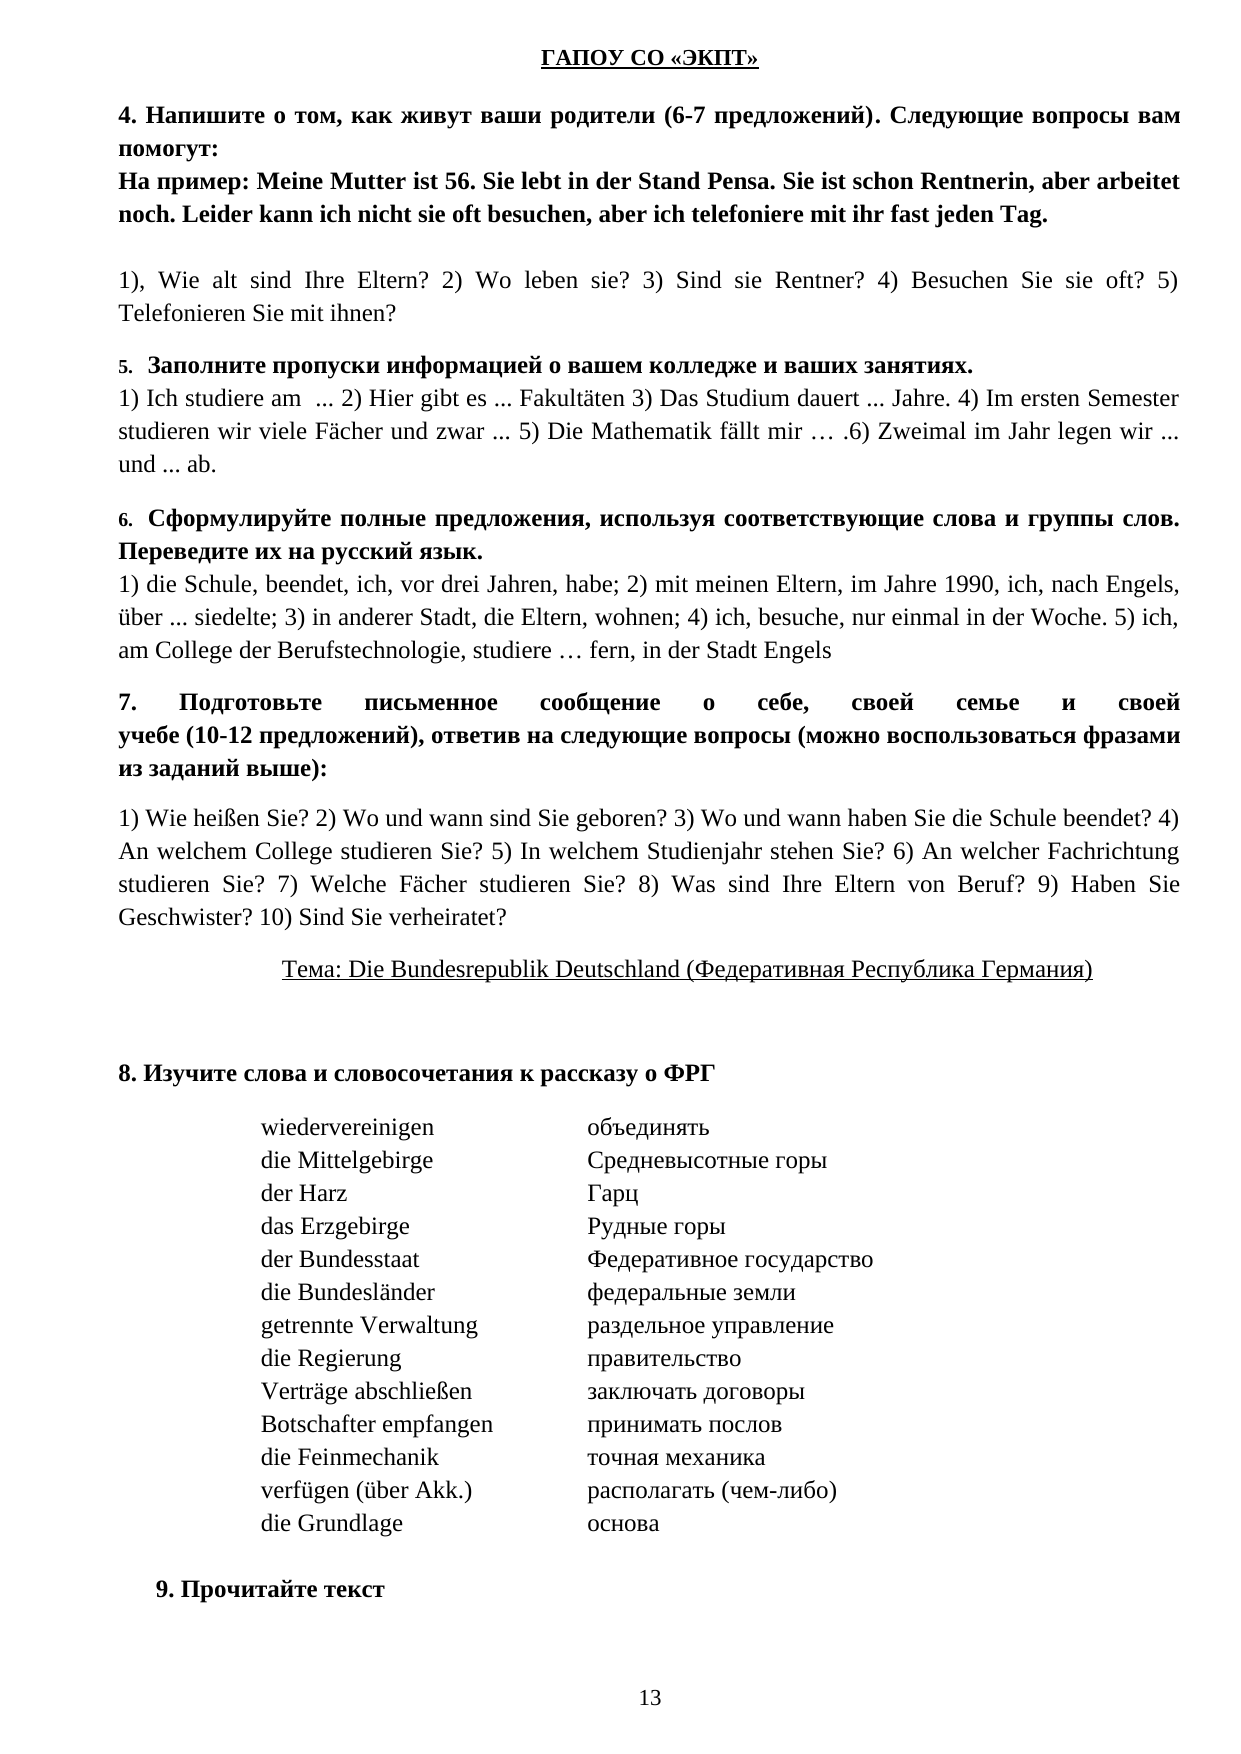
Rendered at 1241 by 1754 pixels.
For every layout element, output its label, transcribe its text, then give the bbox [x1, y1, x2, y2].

text 1) Ich studiere am ... 2) Hier gibt es ... Fakultäten 3) Das Studium dauert ... Jahre. 4) Im ersten Semester studieren wir viele Fächer und zwar ... 5) Die Mathematik fällt mir … .6) Zweimal im Jahr legen wir ... und ... ab. [118, 383, 1181, 478]
text 1), Wie alt sind Ihre Eltern? 2) Wo leben sie? 3) Sind sie Rentner? 4) Besuchen Sie sie oft? 5) Telefonieren Sie mit ihnen? [118, 265, 1181, 327]
list Сформулируйте полные предложения, используя соответствующие слова и группы слов. Переведите их на русский язык. [118, 503, 1181, 565]
text Тема: Die Bundesrepublik Deutschland (Федеративная Республика Германия) [193, 954, 1181, 983]
text 7. Подготовьте письменное сообщение о себе, своей семье и своей учебе (10-12 предложений), ответив на следующие вопросы (можно воспользоваться фразами из заданий выше): [118, 687, 1181, 782]
list Заполните пропуски информацией о вашем колледже и ваших занятиях. [118, 350, 1181, 379]
table_header объединять Средневысотные горы Гарц Рудные горы Федеративное государство федеральные земли раздельное управление правительство заключать договоры принимать послов точная механика располагать (чем-либо) основа [576, 1112, 1137, 1574]
text На пример: Meine Mutter ist 56. Sie lebt in der Stand Pensa. Sie ist schon Rentnerin, aber arbeitet noch. Leider kann ich nicht sie oft besuchen, aber ich telefoniere mit ihr fast jeden Tag. [118, 166, 1181, 228]
text 9. Прочитайте текст [156, 1574, 1181, 1603]
text 1) die Schule, beendet, ich, vor drei Jahren, habe; 2) mit meinen Eltern, im Jahre 1990, ich, nach Engels, über ... siedelte; 3) in anderer Stadt, die Eltern, wohnen; 4) ich, besuche, nur einmal in der Woche. 5) ich, am College der Berufstechnologie, studiere … fern, in der Stadt Engels [118, 569, 1181, 664]
text 1) Wie heißen Sie? 2) Wo und wann sind Sie geboren? 3) Wo und wann haben Sie die Schule beendet? 4) An welchem College studieren Sie? 5) In welchem Studienjahr stehen Sie? 6) An welcher Fachrichtung studieren Sie? 7) Welche Fächer studieren Sie? 8) Was sind Ihre Eltern von Beruf? 9) Haben Sie Geschwister? 10) Sind Sie verheiratet? [118, 803, 1181, 931]
text 4. Напишите о том, как живут ваши родители (6-7 предложений). Следующие вопросы вам помогут: [118, 100, 1181, 162]
table_header wiedervereinigen die Mittelgebirge der Harz das Erzgebirge der Bundesstaat die Bundesländer getrennte Verwaltung die Regierung Verträge abschließen Botschafter empfangen die Feinmechanik verfügen (über Akk.) die Grundlage [249, 1112, 576, 1574]
text 8. Изучите слова и словосочетания к рассказу о ФРГ [118, 1020, 1181, 1087]
